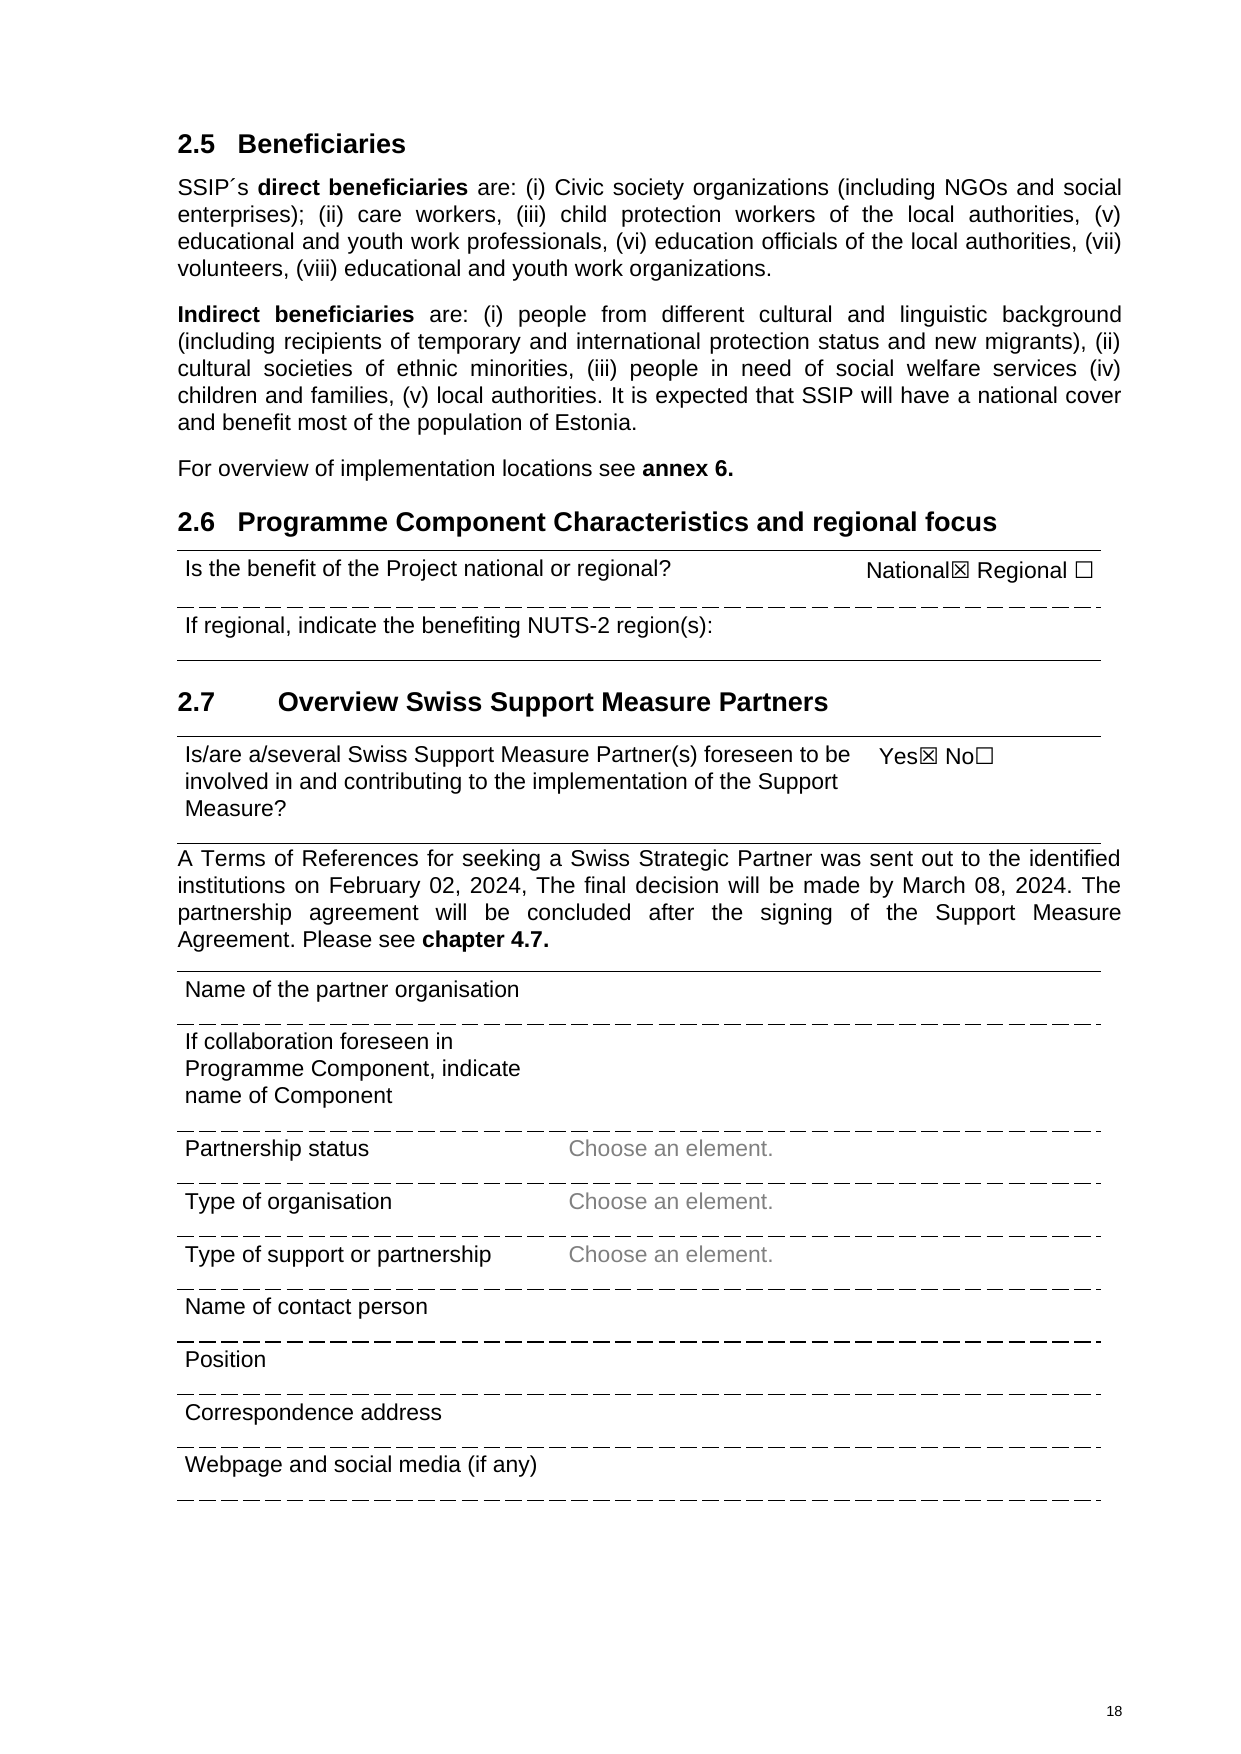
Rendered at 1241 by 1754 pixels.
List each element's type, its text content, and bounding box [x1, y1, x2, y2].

subtitle Beneficiaries [177, 128, 1122, 160]
table_cell [561, 1024, 1101, 1131]
table_cell [561, 1289, 1101, 1341]
text Indirect beneficiaries are: (i) people from different cultural and linguistic background (including recipients of temporary and international protection status and new migrants), (ii) cultural societies of ethnic minorities, (iii) people in need of social welfare services (iv) children and families, (v) local authorities. It is expected that SSIP will have a national cover and benefit most of the population of Estonia. [177, 300, 1122, 435]
table_cell Webpage and social media (if any) [177, 1447, 561, 1499]
table_cell Partnership status [177, 1131, 561, 1183]
table_cell [561, 1447, 1101, 1499]
table_header [561, 972, 1101, 1024]
table_cell [561, 1341, 1101, 1394]
table_cell Type of organisation [177, 1183, 561, 1236]
table_cell [561, 1236, 1101, 1289]
table_cell [724, 607, 1101, 660]
text For overview of implementation locations see annex 6. [177, 454, 1122, 481]
subtitle Programme Component Characteristics and regional focus [177, 506, 1122, 537]
table_cell Type of support or partnership [177, 1236, 561, 1289]
text A Terms of References for seeking a Swiss Strategic Partner was sent out to the identified institutions on February 02, 2024, The final decision will be made by March 08, 2024. The partnership agreement will be concluded after the signing of the Support Measure Agreement. Please see chapter 4.7. [177, 844, 1122, 952]
table_cell [561, 1131, 1101, 1183]
table_header Yes No [871, 737, 1101, 843]
table_cell If regional, indicate the benefiting NUTS-2 region(s): [177, 607, 723, 660]
table_header Name of the partner organisation [177, 972, 561, 1024]
table_cell Correspondence address [177, 1394, 561, 1447]
table_header Is/are a/several Swiss Support Measure Partner(s) foreseen to be involved in and contributing to the implementation of the Support Measure? [177, 737, 871, 843]
text SSIP´s direct beneficiaries are: (i) Civic society organizations (including NGOs and social enterprises); (ii) care workers, (iii) child protection workers of the local authorities, (v) educational and youth work professionals, (vi) education officials of the local authorities, (vii) volunteers, (viii) educational and youth work organizations. [177, 173, 1122, 281]
table_header Is the benefit of the Project national or regional? [177, 551, 723, 607]
subtitle Overview Swiss Support Measure Partners [177, 686, 1122, 717]
table_header National Regional [724, 551, 1101, 607]
table_cell [561, 1394, 1101, 1447]
table_cell Position [177, 1341, 561, 1394]
table_cell [561, 1183, 1101, 1236]
table_cell Name of contact person [177, 1289, 561, 1341]
table_cell If collaboration foreseen in Programme Component, indicate name of Component [177, 1024, 561, 1131]
